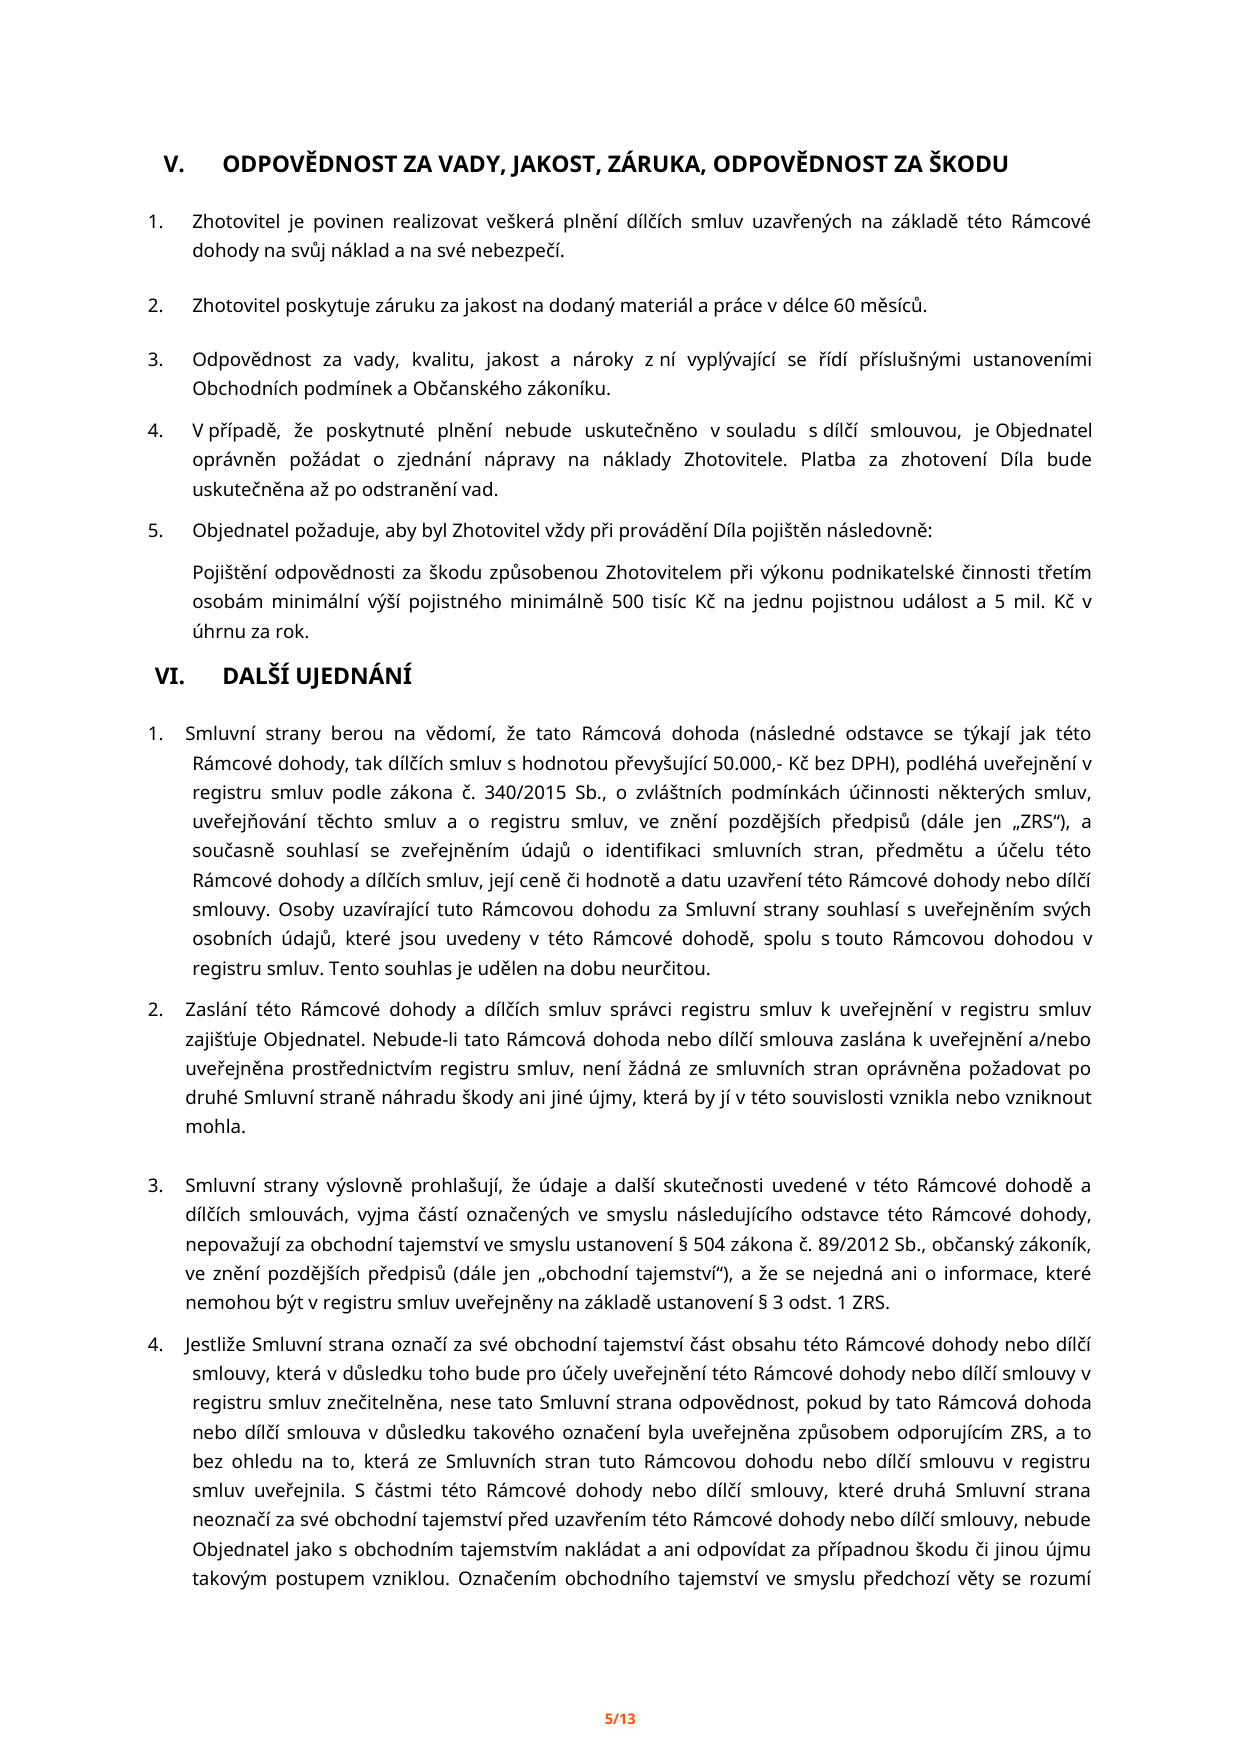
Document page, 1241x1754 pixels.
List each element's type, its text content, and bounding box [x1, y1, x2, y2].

list Zhotovitel je povinen realizovat veškerá plnění dílčích smluv uzavřených na základě této Rámcové dohody na svůj náklad a na své nebezpečí. [148, 208, 1093, 263]
list Smluvní strany berou na vědomí, že tato Rámcová dohoda (následné odstavce se týkají jak této Rámcové dohody, tak dílčích smluv s hodnotou převyšující 50.000,- Kč bez DPH), podléhá uveřejnění v registru smluv podle zákona č. 340/2015 Sb., o zvláštních podmínkách účinnosti některých smluv, uveřejňování těchto smluv a o registru smluv, ve znění pozdějších předpisů (dále jen „ZRS“), a současně souhlasí se zveřejněním údajů o identifikaci smluvních stran, předmětu a účelu této Rámcové dohody a dílčích smluv, její ceně či hodnotě a datu uzavření této Rámcové dohody nebo dílčí smlouvy. Osoby uzavírající tuto Rámcovou dohodu za Smluvní strany souhlasí s uveřejněním svých osobních údajů, které jsou uvedeny v této Rámcové dohodě, spolu s touto Rámcovou dohodou v registru smluv. Tento souhlas je udělen na dobu neurčitou. [148, 721, 1093, 980]
text Pojištění odpovědnosti za škodu způsobenou Zhotovitelem při výkonu podnikatelské činnosti třetím osobám minimální výší pojistného minimálně 500 tisíc Kč na jednu pojistnou událost a 5 mil. Kč v úhrnu za rok. [192, 559, 1093, 643]
list Zhotovitel poskytuje záruku za jakost na dodaný materiál a práce v délce 60 měsíců. [148, 292, 1093, 318]
list V případě, že poskytnuté plnění nebude uskutečněno v souladu s dílčí smlouvou, je Objednatel oprávněn požádat o zjednání nápravy na náklady Zhotovitele. Platba za zhotovení Díla bude uskutečněna až po odstranění vad. [148, 417, 1093, 501]
list Objednatel požaduje, aby byl Zhotovitel vždy při provádění Díla pojištěn následovně: [148, 518, 1093, 543]
list Smluvní strany výslovně prohlašují, že údaje a další skutečnosti uvedené v této Rámcové dohodě a dílčích smlouvách, vyjma částí označených ve smyslu následujícího odstavce této Rámcové dohody, nepovažují za obchodní tajemství ve smyslu ustanovení § 504 zákona č. 89/2012 Sb., občanský zákoník, ve znění pozdějších předpisů (dále jen „obchodní tajemství“), a že se nejedná ani o informace, které nemohou být v registru smluv uveřejněny na základě ustanovení § 3 odst. 1 ZRS. [148, 1172, 1093, 1315]
list Odpovědnost za vady, kvalitu, jakost a nároky z ní vyplývající se řídí příslušnými ustanoveními Obchodních podmínek a Občanského zákoníku. [148, 346, 1093, 401]
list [148, 1331, 1093, 1591]
list DALŠÍ UJEDNÁNÍ [185, 660, 1093, 691]
list ODPOVĚDNOST ZA VADY, JAKOST, ZÁRUKA, ODPOVĚDNOST ZA ŠKODU [185, 148, 1093, 179]
list Zaslání této Rámcové dohody a dílčích smluv správci registru smluv k uveřejnění v registru smluv zajišťuje Objednatel. Nebude-li tato Rámcová dohoda nebo dílčí smlouva zaslána k uveřejnění a/nebo uveřejněna prostřednictvím registru smluv, není žádná ze smluvních stran oprávněna požadovat po druhé Smluvní straně náhradu škody ani jiné újmy, která by jí v této souvislosti vznikla nebo vzniknout mohla. [148, 997, 1093, 1139]
